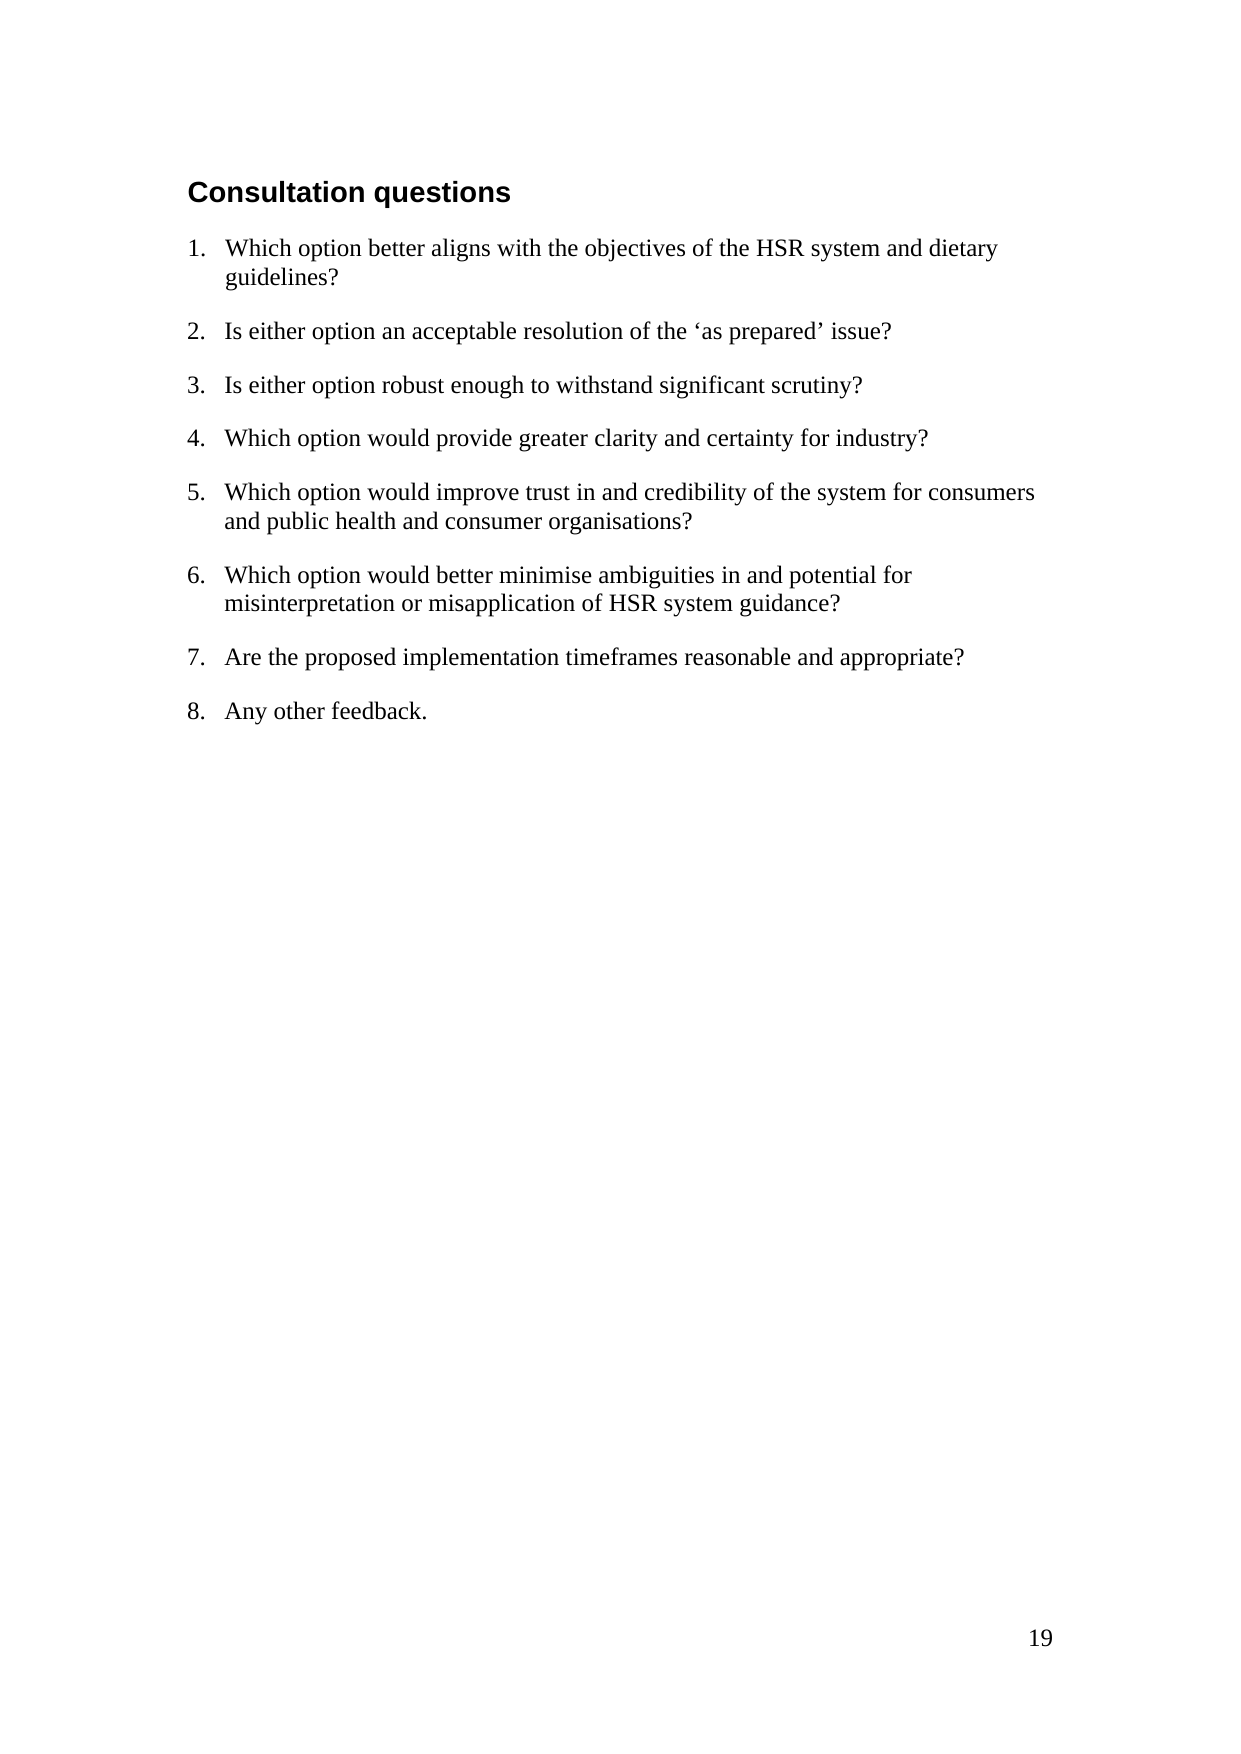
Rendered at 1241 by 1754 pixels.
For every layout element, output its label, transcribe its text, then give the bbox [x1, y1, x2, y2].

list Which option would improve trust in and credibility of the system for consumers and public health and consumer organisations? [187, 477, 1053, 535]
list Are the proposed implementation timeframes reasonable and appropriate? [187, 642, 1053, 671]
list Any other feedback. [187, 696, 1053, 725]
list Which option would provide greater clarity and certainty for industry? [187, 423, 1053, 452]
list Is either option robust enough to withstand significant scrutiny? [187, 370, 1053, 398]
list Is either option an acceptable resolution of the ‘as prepared’ issue? [187, 316, 1053, 345]
list Which option better aligns with the objectives of the HSR system and dietary guidelines? [187, 233, 1053, 291]
subtitle Consultation questions [187, 175, 1053, 208]
list Which option would better minimise ambiguities in and potential for misinterpretation or misapplication of HSR system guidance? [187, 560, 1053, 617]
